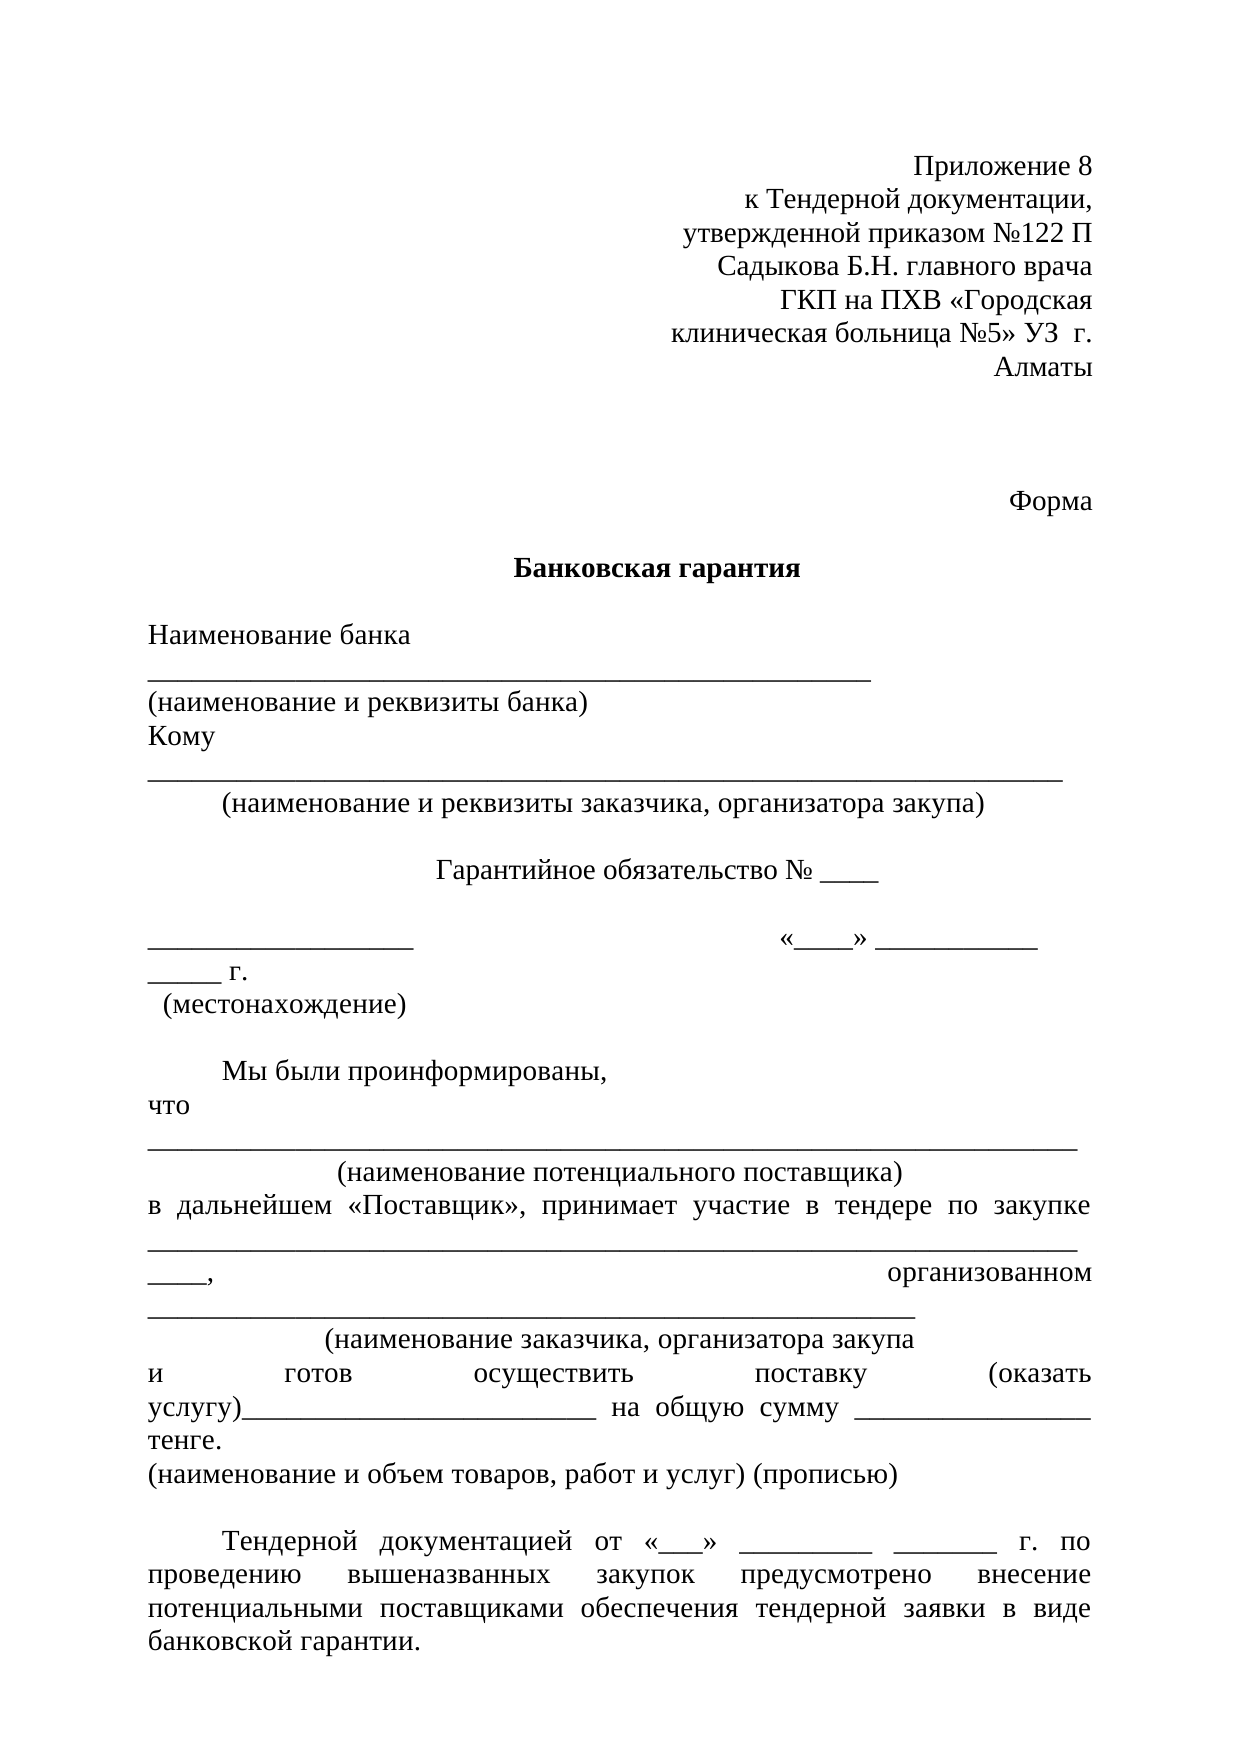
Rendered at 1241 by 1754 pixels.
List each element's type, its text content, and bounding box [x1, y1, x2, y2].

text Мы были проинформированы, [148, 1053, 1092, 1087]
text Кому ______________________________________________________________ [148, 718, 1092, 785]
text (наименование заказчика, организатора закупа [148, 1322, 1092, 1355]
text Приложение 8 к Тендерной документации, [664, 148, 1092, 215]
subtitle Гарантийное обязательство № ____ [148, 852, 1092, 886]
text Тендерной документацией от «___» _________ _______ г. по проведению вышеназванных закупок предусмотрено внесение потенциальными поставщиками обеспечения тендерной заявки в виде банковской гарантии. [148, 1523, 1092, 1657]
text и готов осуществить поставку (оказать услугу)________________________ на общую сумму ________________ тенге. [148, 1355, 1092, 1456]
subtitle Банковская гарантия [148, 550, 1092, 584]
text ГКП на ПХВ «Городская клиническая больница №5» УЗ г. Алматы [664, 282, 1092, 382]
text в дальнейшем «Поставщик», принимает участие в тендере по закупке ___________________________________________________________________, организованном ____________________________________________________ [148, 1187, 1092, 1322]
text (наименование и реквизиты заказчика, организатора закупа) [148, 785, 1092, 818]
text (наименование потенциального поставщика) [148, 1154, 1092, 1187]
text Наименование банка _________________________________________________ [148, 617, 1092, 684]
text Форма [148, 483, 1092, 517]
text (местонахождение) [148, 986, 1092, 1020]
text __________________ «____» ___________ _____ г. [148, 919, 1092, 986]
text что _______________________________________________________________ [148, 1087, 1092, 1154]
text (наименование и реквизиты банка) [148, 684, 1092, 718]
text (наименование и объем товаров, работ и услуг) (прописью) [148, 1456, 1092, 1489]
text утвержденной приказом №122 П Садыкова Б.Н. главного врача [516, 215, 1092, 282]
